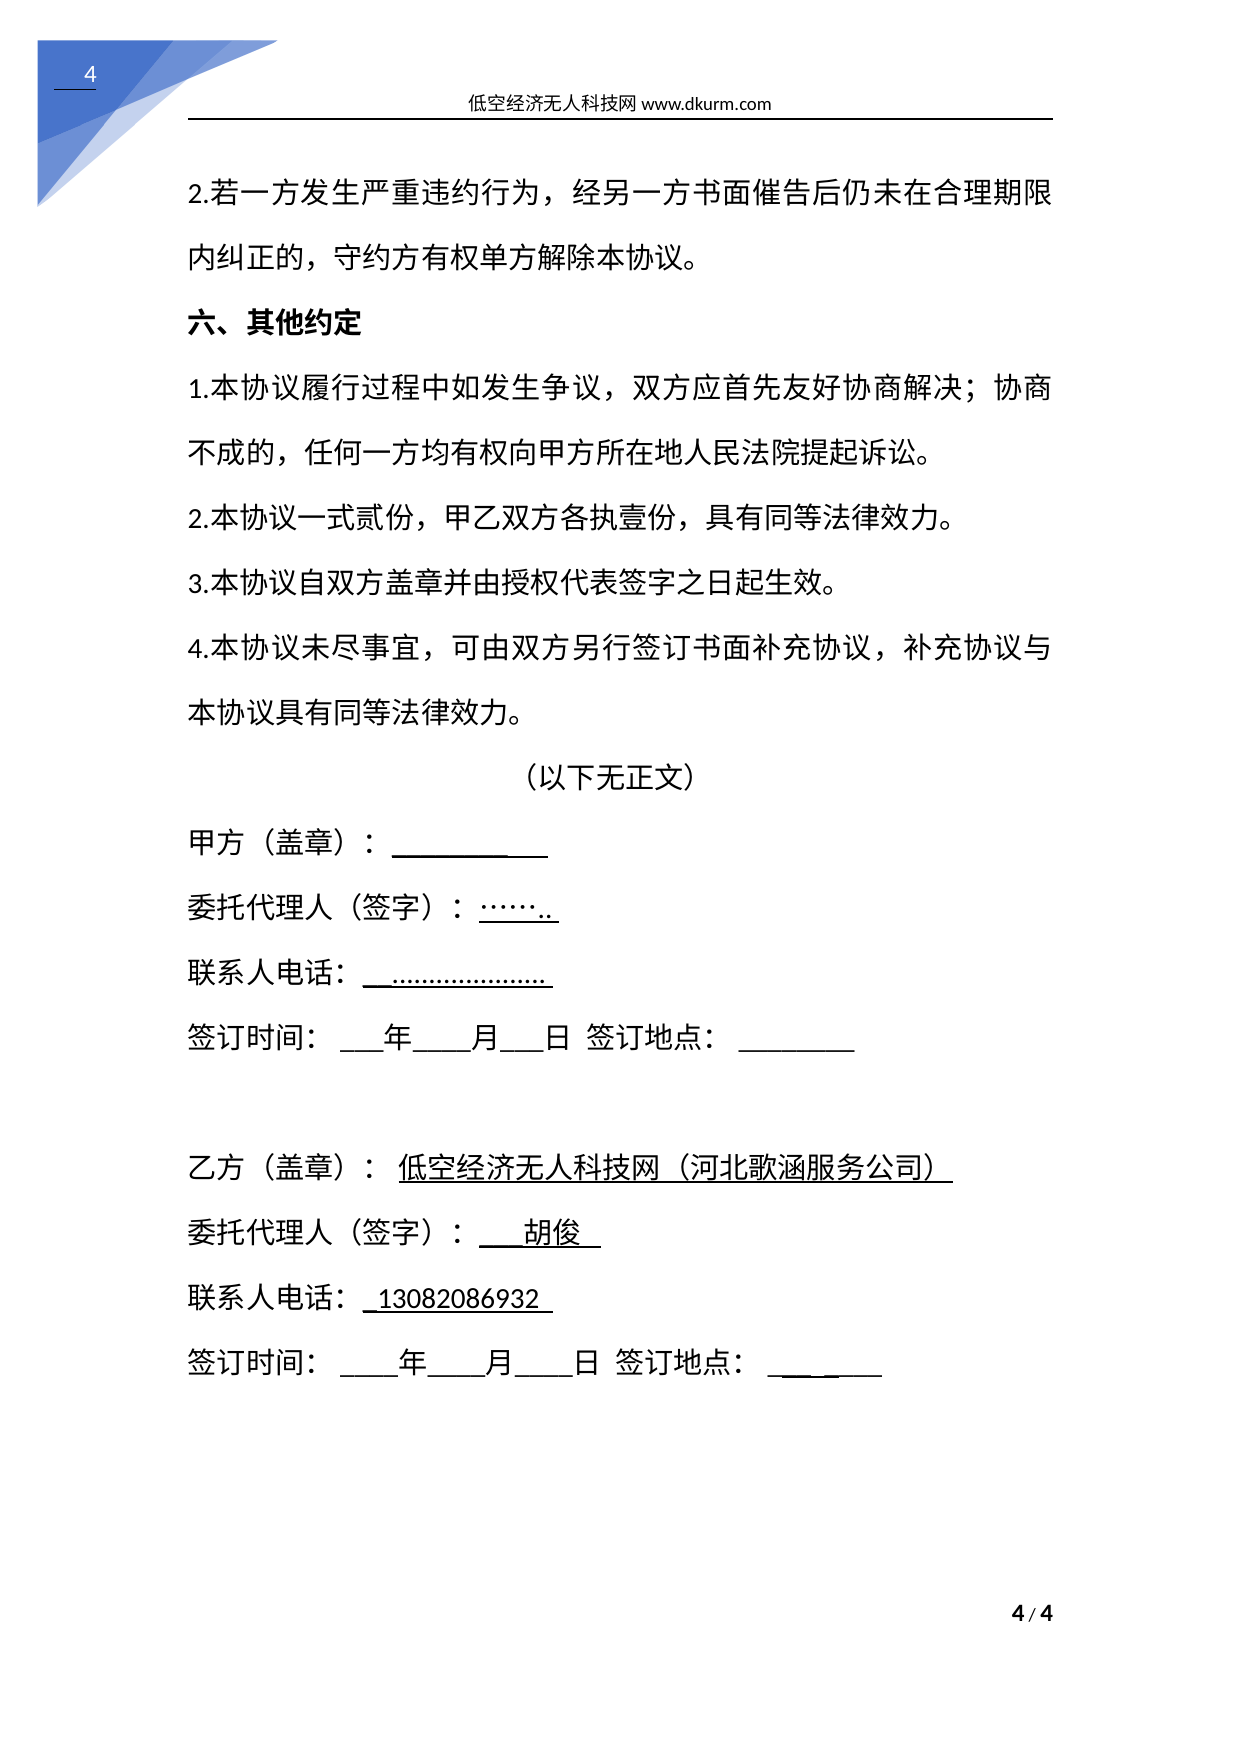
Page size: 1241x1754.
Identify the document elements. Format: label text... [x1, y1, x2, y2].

text 3.本协议自双方盖章并由授权代表签字之日起生效。 [187, 548, 1053, 613]
text 签订时间： ____年____月____日 签订地点： ___ ____ [187, 1328, 1053, 1393]
text （以下无正文） [187, 743, 1053, 808]
text 委托代理人（签字）：___胡俊 [187, 1198, 1053, 1263]
text 2.若一方发生严重违约行为，经另一方书面催告后仍未在合理期限内纠正的，守约方有权单方解除本协议。 [187, 158, 1053, 288]
text 4.本协议未尽事宜，可由双方另行签订书面补充协议，补充协议与本协议具有同等法律效力。 [187, 613, 1053, 743]
text 联系人电话：_13082086932 [187, 1263, 1053, 1328]
text 六、其他约定 [187, 288, 1053, 353]
text 联系人电话：__..................... [187, 938, 1053, 1003]
text 签订时间： ___年____月___日 签订地点： ________ [187, 1003, 1053, 1068]
picture [37, 40, 279, 209]
text 1.本协议履行过程中如发生争议，双方应首先友好协商解决；协商不成的，任何一方均有权向甲方所在地人民法院提起诉讼。 [187, 353, 1053, 483]
text 委托代理人（签字）：…….. [187, 873, 1053, 938]
text 乙方（盖章）： 低空经济无人科技网（河北歌涵服务公司） [187, 1133, 1053, 1198]
text 2.本协议一式贰份，甲乙双方各执壹份，具有同等法律效力。 [187, 483, 1053, 548]
text 甲方（盖章）：________ [187, 808, 1053, 873]
